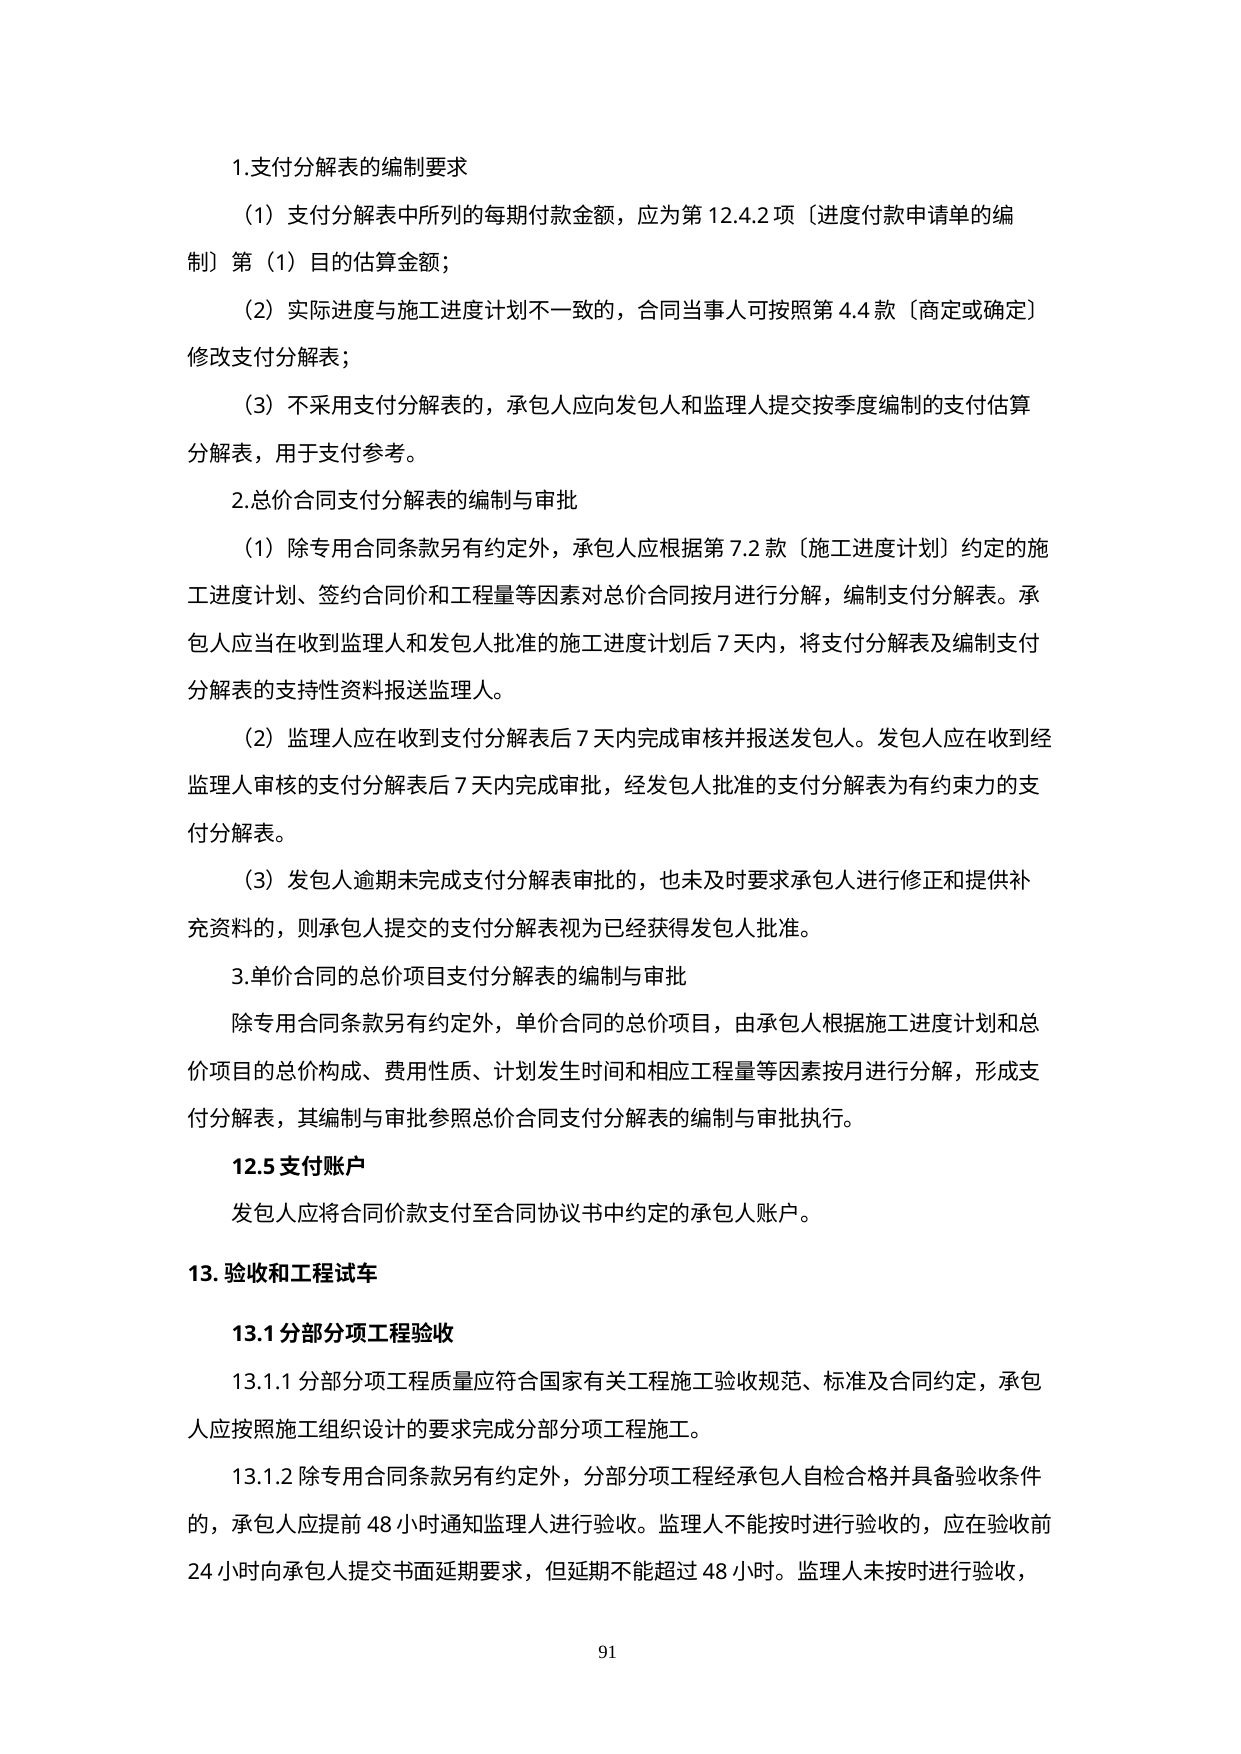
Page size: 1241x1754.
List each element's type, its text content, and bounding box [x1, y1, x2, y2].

text 除专用合同条款另有约定外，单价合同的总价项目，由承包人根据施工进度计划和总价项目的总价构成、费用性质、计划发生时间和相应工程量等因素按月进行分解，形成支付分解表，其编制与审批参照总价合同支付分解表的编制与审批执行。 [187, 1006, 1053, 1133]
subtitle 12.5支付账户 [187, 1149, 1053, 1181]
text （1）除专用合同条款另有约定外，承包人应根据第7.2款〔施工进度计划〕约定的施工进度计划、签约合同价和工程量等因素对总价合同按月进行分解，编制支付分解表。承包人应当在收到监理人和发包人批准的施工进度计划后7天内，将支付分解表及编制支付分解表的支持性资料报送监理人。 [187, 531, 1053, 705]
text 1.支付分解表的编制要求 [187, 150, 1053, 182]
text 13.1.1 分部分项工程质量应符合国家有关工程施工验收规范、标准及合同约定，承包人应按照施工组织设计的要求完成分部分项工程施工。 [187, 1364, 1053, 1443]
text （3）不采用支付分解表的，承包人应向发包人和监理人提交按季度编制的支付估算分解表，用于支付参考。 [187, 388, 1053, 467]
subtitle 13.1分部分项工程验收 [187, 1316, 1053, 1348]
subtitle 13. 验收和工程试车 [187, 1256, 1053, 1288]
text 发包人应将合同价款支付至合同协议书中约定的承包人账户。 [187, 1196, 1053, 1228]
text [187, 1459, 1053, 1586]
text （2）监理人应在收到支付分解表后7天内完成审核并报送发包人。发包人应在收到经监理人审核的支付分解表后7天内完成审批，经发包人批准的支付分解表为有约束力的支付分解表。 [187, 721, 1053, 848]
text 3.单价合同的总价项目支付分解表的编制与审批 [187, 959, 1053, 990]
text 2.总价合同支付分解表的编制与审批 [187, 483, 1053, 515]
text （3）发包人逾期未完成支付分解表审批的，也未及时要求承包人进行修正和提供补充资料的，则承包人提交的支付分解表视为已经获得发包人批准。 [187, 863, 1053, 943]
text （1）支付分解表中所列的每期付款金额，应为第12.4.2项〔进度付款申请单的编制〕第（1）目的估算金额； [187, 198, 1053, 277]
text （2）实际进度与施工进度计划不一致的，合同当事人可按照第4.4款〔商定或确定〕修改支付分解表； [187, 293, 1053, 372]
